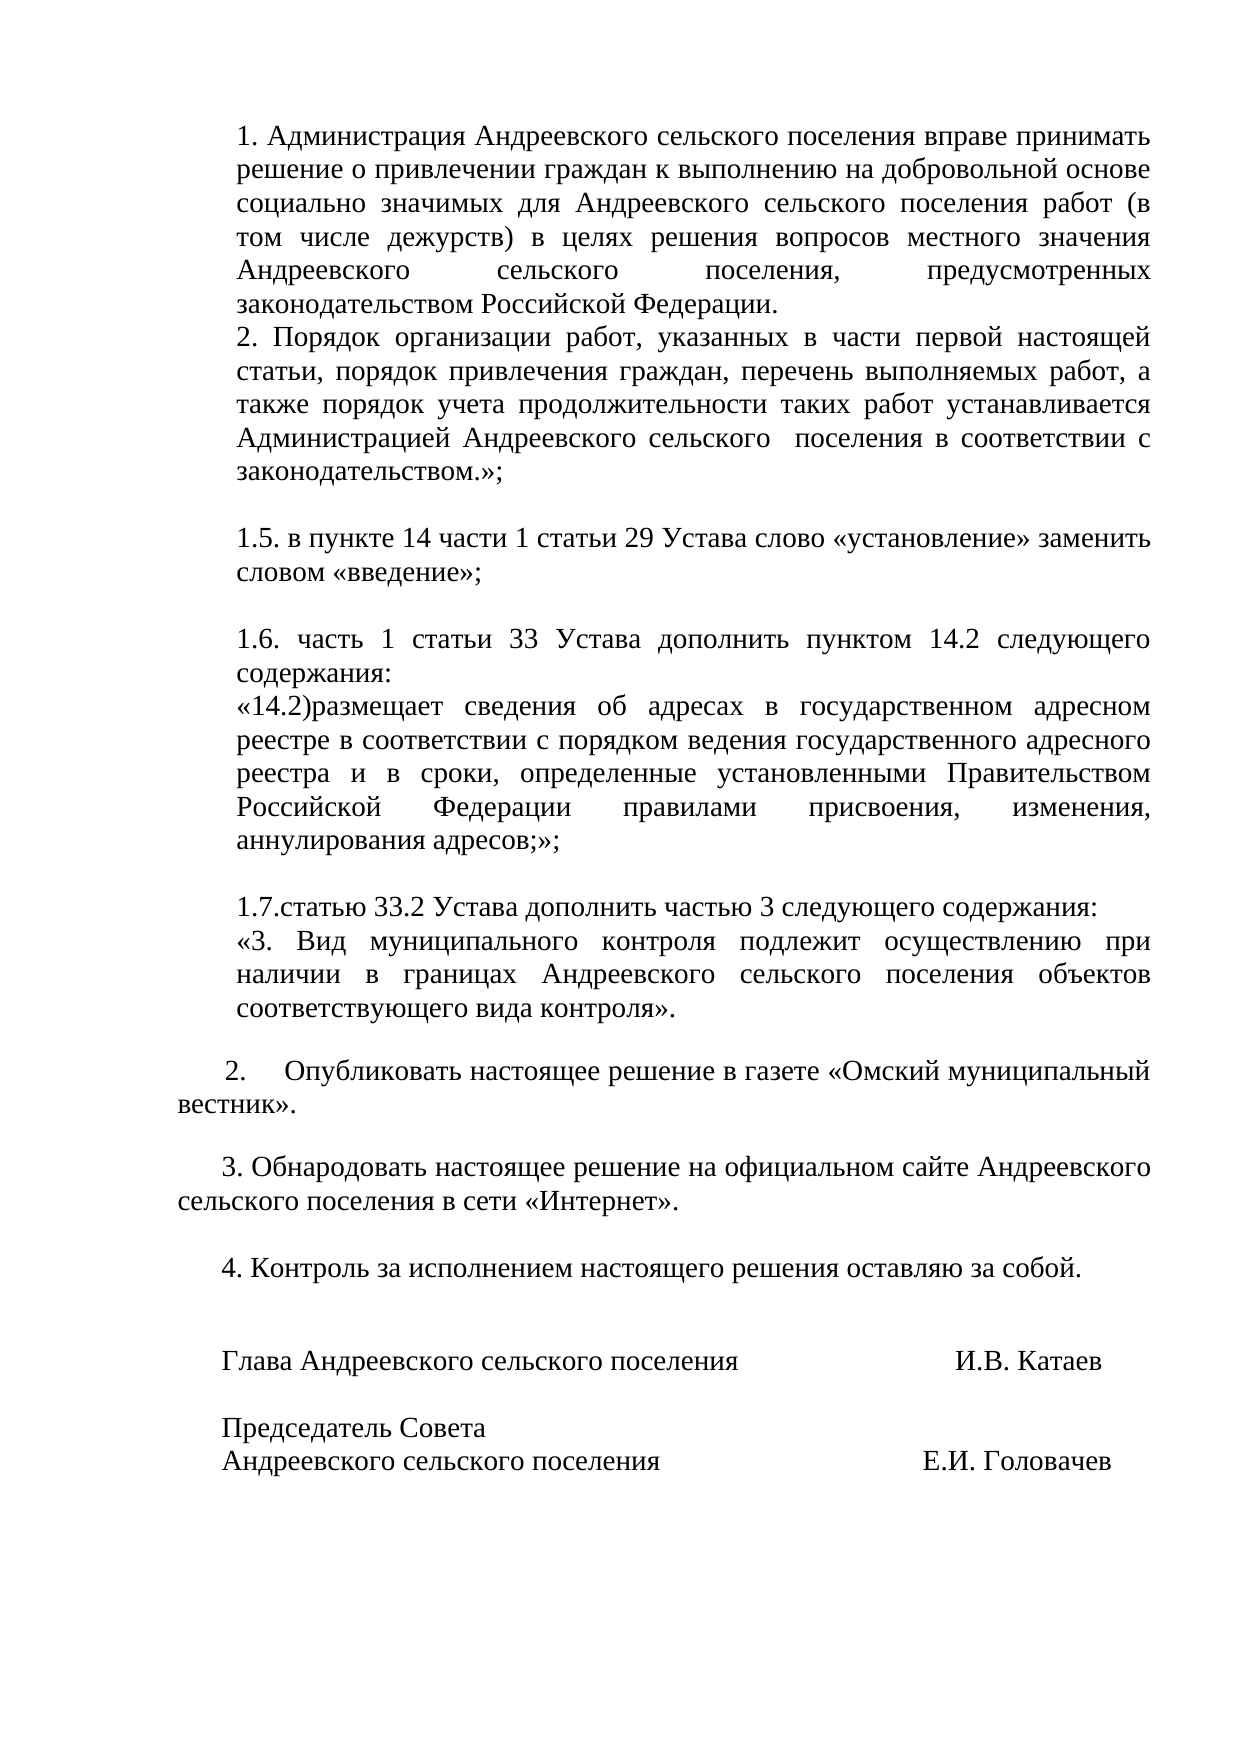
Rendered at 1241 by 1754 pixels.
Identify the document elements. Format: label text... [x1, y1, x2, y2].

text «14.2)размещает сведения об адресах в государственном адресном реестре в соответствии с порядком ведения государственного адресного реестра и в сроки, определенные установленными Правительством Российской Федерации правилами присвоения, изменения, аннулирования адресов;»; [236, 688, 1152, 856]
text Председатель Совета [177, 1410, 1152, 1443]
text Глава Андреевского сельского поселения И.В. Катаев [177, 1343, 1152, 1376]
text 1.5. в пункте 14 части 1 статьи 29 Устава слово «установление» заменить словом «введение»; [236, 521, 1152, 588]
text 2. Опубликовать настоящее решение в газете «Омский муниципальный вестник». [177, 1053, 1152, 1120]
text «3. Вид муниципального контроля подлежит осуществлению при наличии в границах Андреевского сельского поселения объектов соответствующего вида контроля». [236, 923, 1152, 1024]
text 4. Контроль за исполнением настоящего решения оставляю за собой. [177, 1250, 1152, 1283]
text 1.6. часть 1 статьи 33 Устава дополнить пунктом 14.2 следующего содержания: [236, 621, 1152, 688]
text 1. Администрация Андреевского сельского поселения вправе принимать решение о привлечении граждан к выполнению на добровольной основе социально значимых для Андреевского сельского поселения работ (в том числе дежурств) в целях решения вопросов местного значения Андреевского сельского поселения, предусмотренных законодательством Российской Федерации. [236, 118, 1152, 319]
text 1.7.статью 33.2 Устава дополнить частью 3 следующего содержания: [236, 889, 1152, 923]
text Андреевского сельского поселения Е.И. Головачев [177, 1443, 1152, 1477]
text 3. Обнародовать настоящее решение на официальном сайте Андреевского сельского поселения в сети «Интернет». [177, 1149, 1152, 1216]
text 2. Порядок организации работ, указанных в части первой настоящей статьи, порядок привлечения граждан, перечень выполняемых работ, а также порядок учета продолжительности таких работ устанавливается Администрацией Андреевского сельского поселения в соответствии с законодательством.»; [236, 319, 1152, 487]
